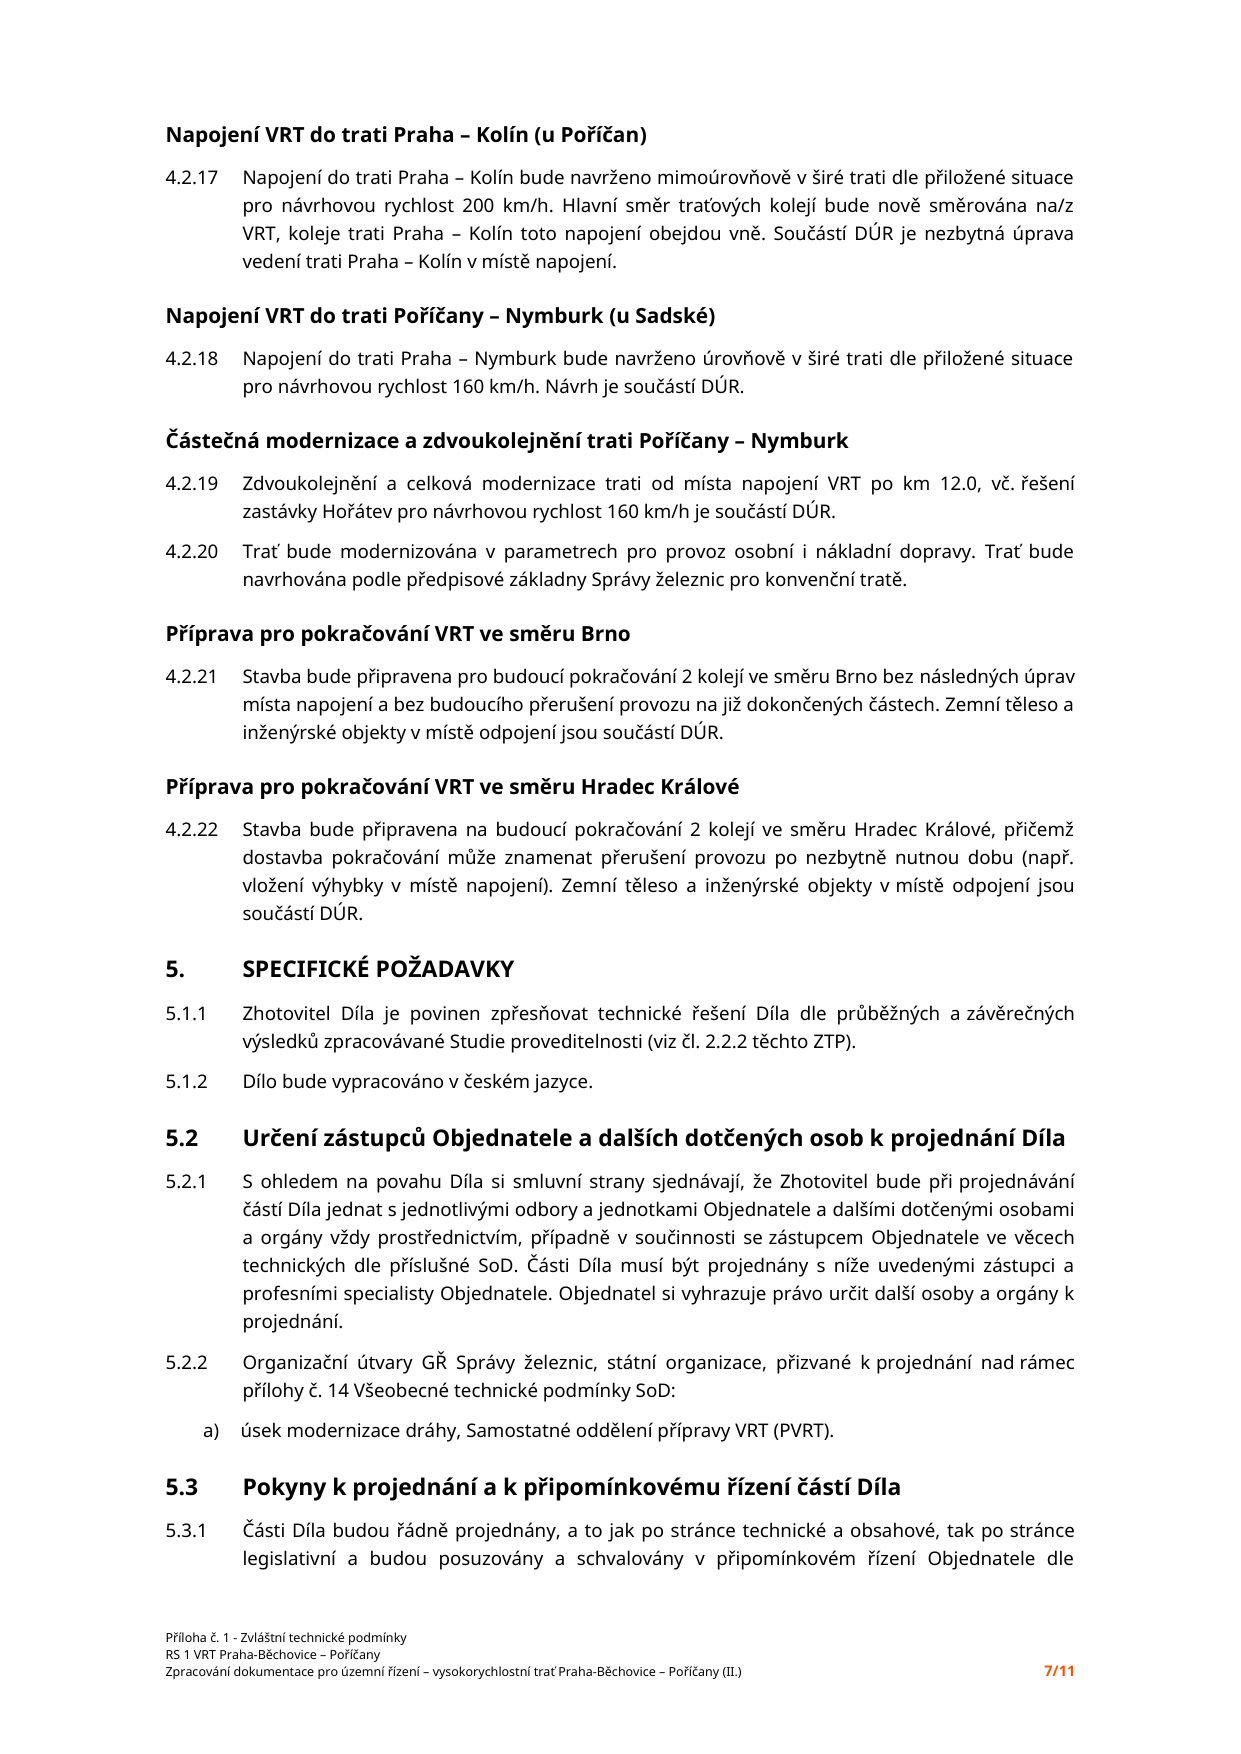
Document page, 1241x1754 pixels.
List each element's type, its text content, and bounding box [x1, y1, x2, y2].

text SPECIFICKÉ POŽADAVKY [165, 953, 1075, 984]
text Napojení VRT do trati Praha – Kolín (u Poříčan) [165, 121, 1075, 149]
text Příprava pro pokračování VRT ve směru Brno [165, 619, 1075, 648]
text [165, 1518, 1075, 1571]
text Napojení do trati Praha – Kolín bude navrženo mimoúrovňově v širé trati dle přiložené situace pro návrhovou rychlost 200 km/h. Hlavní směr traťových kolejí bude nově směrována na/z VRT, koleje trati Praha – Kolín toto napojení obejdou vně. Součástí DÚR je nezbytná úprava vedení trati Praha – Kolín v místě napojení. [165, 164, 1075, 274]
text Napojení VRT do trati Poříčany – Nymburk (u Sadské) [165, 301, 1075, 330]
list úsek modernizace dráhy, Samostatné oddělení přípravy VRT (PVRT). [203, 1418, 1075, 1443]
text Zdvoukolejnění a celková modernizace trati od místa napojení VRT po km 12.0, vč. řešení zastávky Hořátev pro návrhovou rychlost 160 km/h je součástí DÚR. [165, 470, 1075, 523]
text Zhotovitel Díla je povinen zpřesňovat technické řešení Díla dle průběžných a závěrečných výsledků zpracovávané Studie proveditelnosti (viz čl. 2.2.2 těchto ZTP). [165, 1000, 1075, 1054]
text Napojení do trati Praha – Nymburk bude navrženo úrovňově v širé trati dle přiložené situace pro návrhovou rychlost 160 km/h. Návrh je součástí DÚR. [165, 345, 1075, 399]
text Příprava pro pokračování VRT ve směru Hradec Králové [165, 772, 1075, 801]
text Stavba bude připravena na budoucí pokračování 2 kolejí ve směru Hradec Králové, přičemž dostavba pokračování může znamenat přerušení provozu po nezbytně nutnou dobu (např. vložení výhybky v místě napojení). Zemní těleso a inženýrské objekty v místě odpojení jsou součástí DÚR. [165, 816, 1075, 926]
text Pokyny k projednání a k připomínkovému řízení částí Díla [165, 1471, 1075, 1502]
text Určení zástupců Objednatele a dalších dotčených osob k projednání Díla [165, 1122, 1075, 1153]
text Stavba bude připravena pro budoucí pokračování 2 kolejí ve směru Brno bez následných úprav místa napojení a bez budoucího přerušení provozu na již dokončených částech. Zemní těleso a inženýrské objekty v místě odpojení jsou součástí DÚR. [165, 663, 1075, 745]
text Dílo bude vypracováno v českém jazyce. [165, 1069, 1075, 1094]
text Trať bude modernizována v parametrech pro provoz osobní i nákladní dopravy. Trať bude navrhována podle předpisové základny Správy železnic pro konvenční tratě. [165, 538, 1075, 592]
text Organizační útvary GŘ Správy železnic, státní organizace, přizvané k projednání nad rámec přílohy č. 14 Všeobecné technické podmínky SoD: [165, 1349, 1075, 1403]
text Částečná modernizace a zdvoukolejnění trati Poříčany – Nymburk [165, 426, 1075, 455]
text S ohledem na povahu Díla si smluvní strany sjednávají, že Zhotovitel bude při projednávání částí Díla jednat s jednotlivými odbory a jednotkami Objednatele a dalšími dotčenými osobami a orgány vždy prostřednictvím, případně v součinnosti se zástupcem Objednatele ve věcech technických dle příslušné SoD. Části Díla musí být projednány s níže uvedenými zástupci a profesními specialisty Objednatele. Objednatel si vyhrazuje právo určit další osoby a orgány k projednání. [165, 1168, 1075, 1334]
